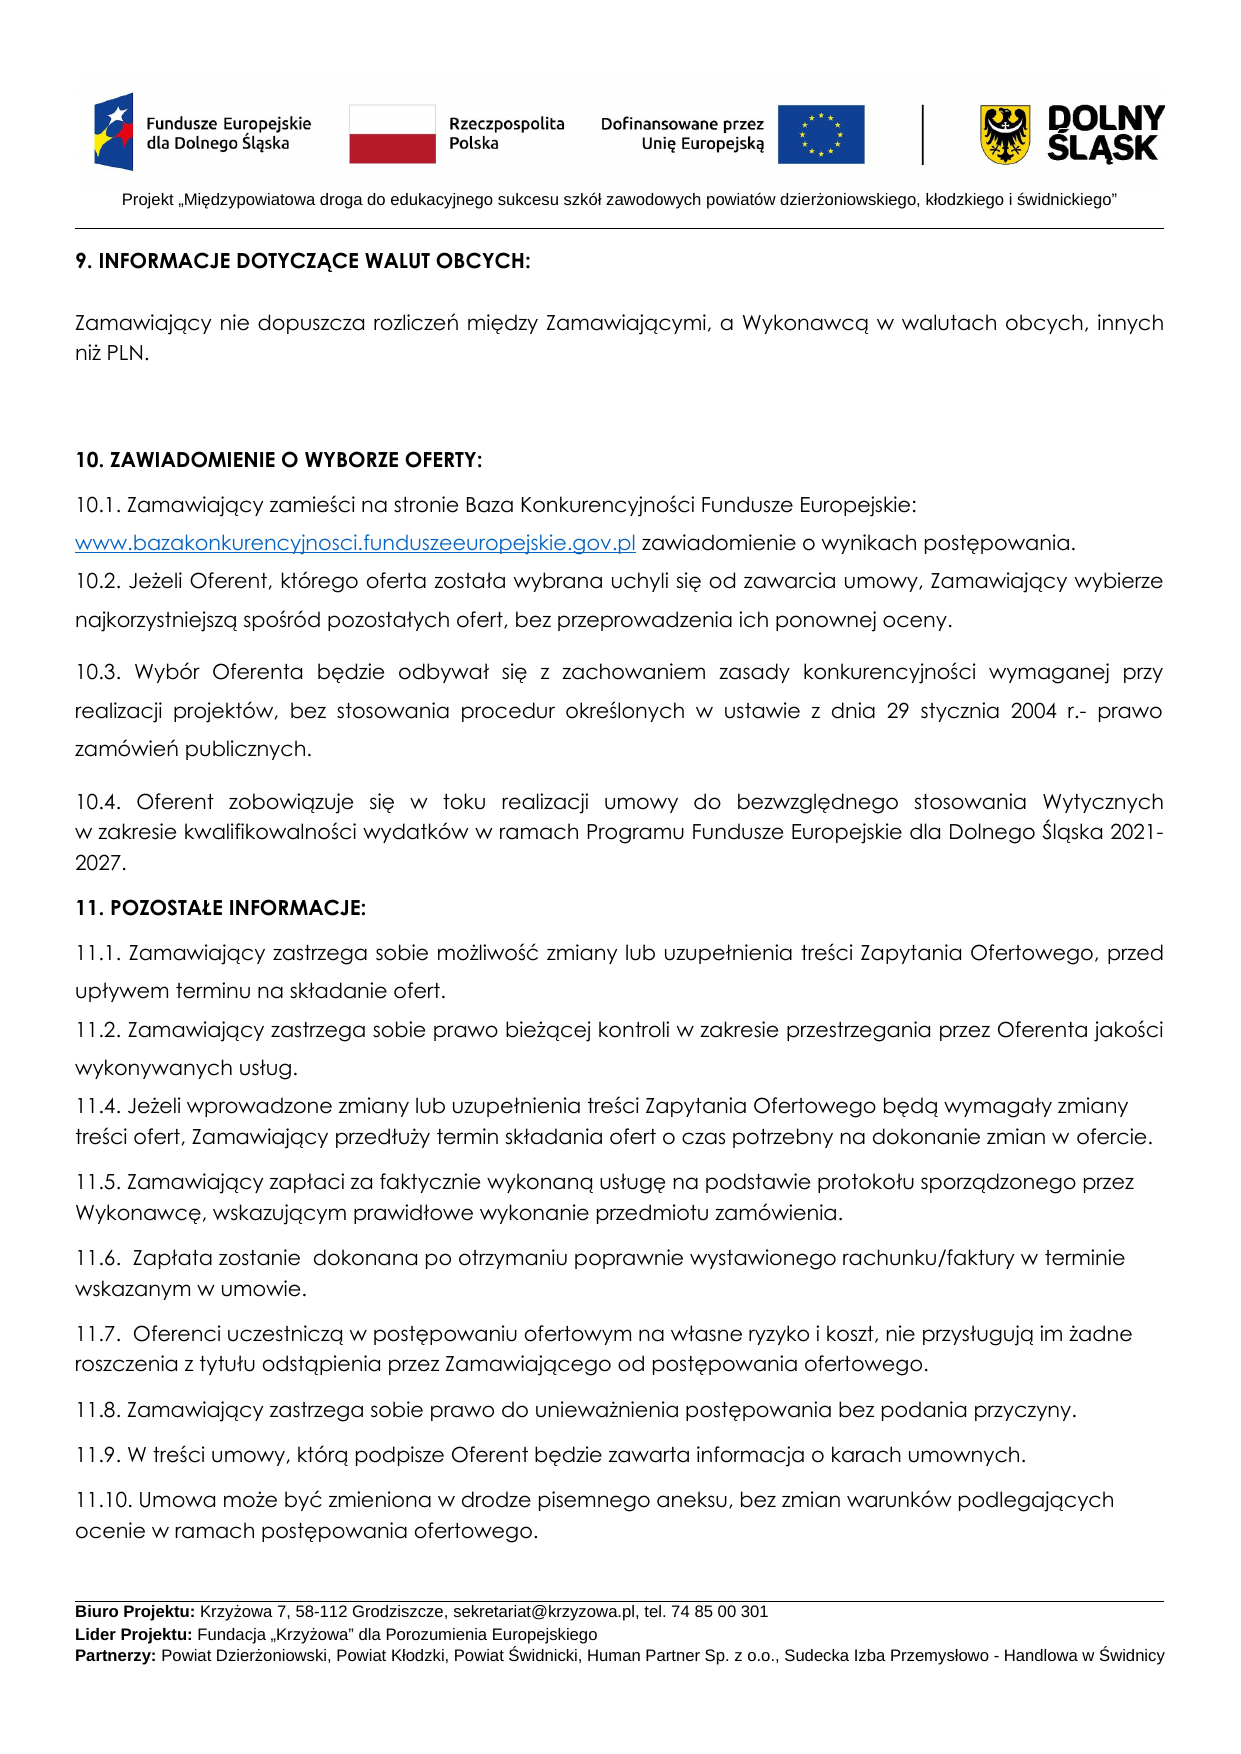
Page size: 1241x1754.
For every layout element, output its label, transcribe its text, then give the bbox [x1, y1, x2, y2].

picture [75, 73, 1166, 190]
text 10.1. Zamawiający zamieści na stronie Baza Konkurencyjności Fundusze Europejskie: www.bazakonkurencyjnosci.funduszeeuropejskie.gov.pl zawiadomienie o wynikach postępowania. [75, 491, 1165, 555]
text 11. POZOSTAŁE INFORMACJE: [75, 894, 1165, 920]
text 11.10. Umowa może być zmieniona w drodze pisemnego aneksu, bez zmian warunków podlegających ocenie w ramach postępowania ofertowego. [75, 1486, 1165, 1543]
text 10.4. Oferent zobowiązuje się w toku realizacji umowy do bezwzględnego stosowania Wytycznych w zakresie kwalifikowalności wydatków w ramach Programu Fundusze Europejskie dla Dolnego Śląska 2021-2027. [75, 788, 1165, 875]
text 10. ZAWIADOMIENIE O WYBORZE OFERTY: [75, 446, 1165, 472]
text Zamawiający nie dopuszcza rozliczeń między Zamawiającymi, a Wykonawcą w walutach obcych, innych niż PLN. [75, 309, 1165, 365]
text 10.3. Wybór Oferenta będzie odbywał się z zachowaniem zasady konkurencyjności wymaganej przy realizacji projektów, bez stosowania procedur określonych w ustawie z dnia 29 stycznia 2004 r.- prawo zamówień publicznych. [75, 659, 1165, 761]
text 11.5. Zamawiający zapłaci za faktycznie wykonaną usługę na podstawie protokołu sporządzonego przez Wykonawcę, wskazującym prawidłowe wykonanie przedmiotu zamówienia. [75, 1168, 1165, 1225]
text 10.2. Jeżeli Oferent, którego oferta została wybrana uchyli się od zawarcia umowy, Zamawiający wybierze najkorzystniejszą spośród pozostałych ofert, bez przeprowadzenia ich ponownej oceny. [75, 568, 1165, 632]
text 11.1. Zamawiający zastrzega sobie możliwość zmiany lub uzupełnienia treści Zapytania Ofertowego, przed upływem terminu na składanie ofert. [75, 940, 1165, 1003]
text 11.8. Zamawiający zastrzega sobie prawo do unieważnienia postępowania bez podania przyczyny. [75, 1396, 1165, 1422]
text 11.6. Zapłata zostanie dokonana po otrzymaniu poprawnie wystawionego rachunku/faktury w terminie wskazanym w umowie. [75, 1244, 1165, 1301]
text 11.9. W treści umowy, którą podpisze Oferent będzie zawarta informacja o karach umownych. [75, 1441, 1165, 1467]
text 11.4. Jeżeli wprowadzone zmiany lub uzupełnienia treści Zapytania Ofertowego będą wymagały zmiany treści ofert, Zamawiający przedłuży termin składania ofert o czas potrzebny na dokonanie zmian w ofercie. [75, 1093, 1165, 1149]
text 9. INFORMACJE DOTYCZĄCE WALUT OBCYCH: [75, 248, 1165, 273]
text 11.7. Oferenci uczestniczą w postępowaniu ofertowym na własne ryzyko i koszt, nie przysługują im żadne roszczenia z tytułu odstąpienia przez Zamawiającego od postępowania ofertowego. [75, 1320, 1165, 1376]
text 11.2. Zamawiający zastrzega sobie prawo bieżącej kontroli w zakresie przestrzegania przez Oferenta jakości wykonywanych usług. [75, 1016, 1165, 1080]
